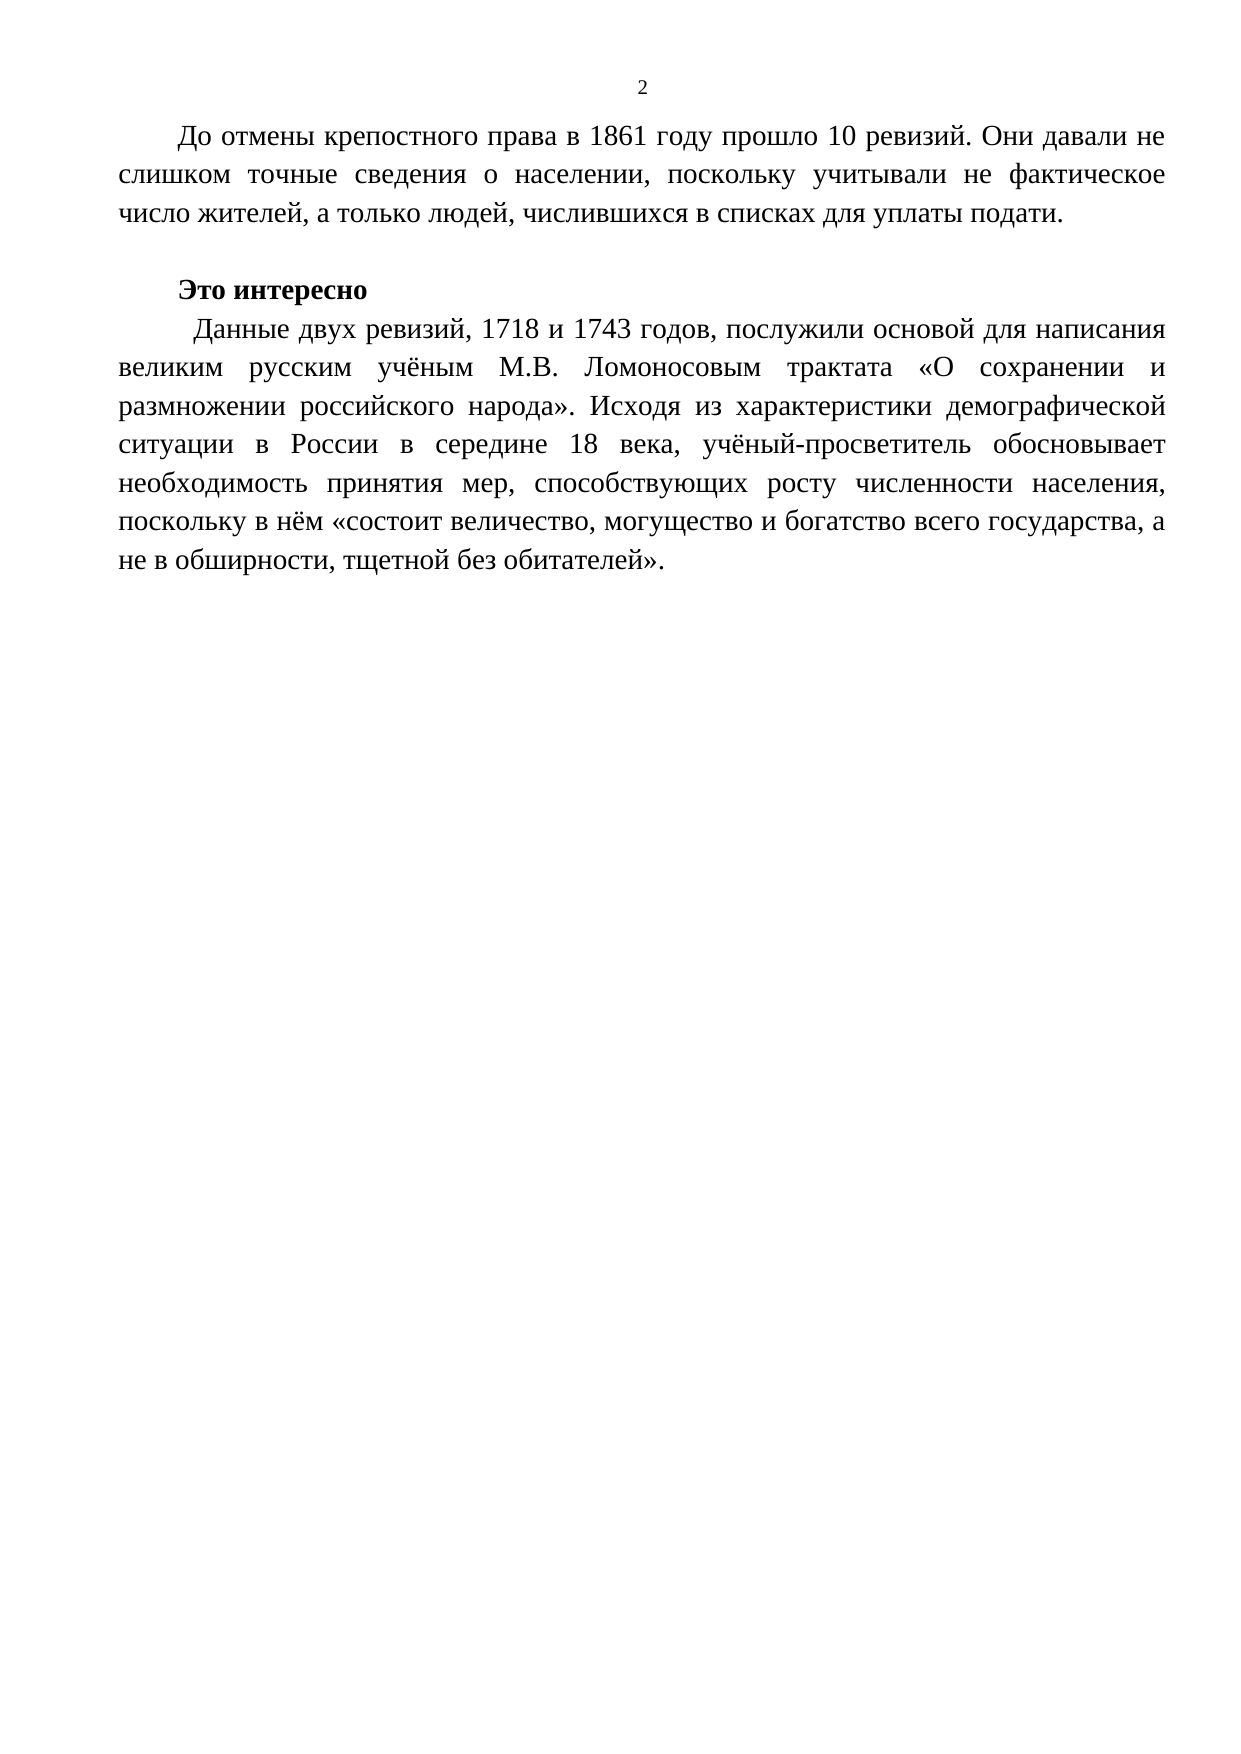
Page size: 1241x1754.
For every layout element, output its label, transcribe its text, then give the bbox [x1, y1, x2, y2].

text До отмены крепостного права в 1861 году прошло 10 ревизий. Они давали не слишком точные сведения о населении, поскольку учитывали не фактическое число жителей, а только людей, числившихся в списках для уплаты подати. [118, 118, 1167, 229]
text Это интересно [118, 272, 1167, 306]
text Данные двух ревизий, 1718 и 1743 годов, послужили основой для написания великим русским учёным М.В. Ломоносовым трактата «О сохранении и размножении российского народа». Исходя из характеристики демографической ситуации в России в середине 18 века, учёный-просветитель обосновывает необходимость принятия мер, способствующих росту численности населения, поскольку в нём «состоит величество, могущество и богатство всего государства, а не в обширности, тщетной без обитателей». [118, 311, 1167, 576]
